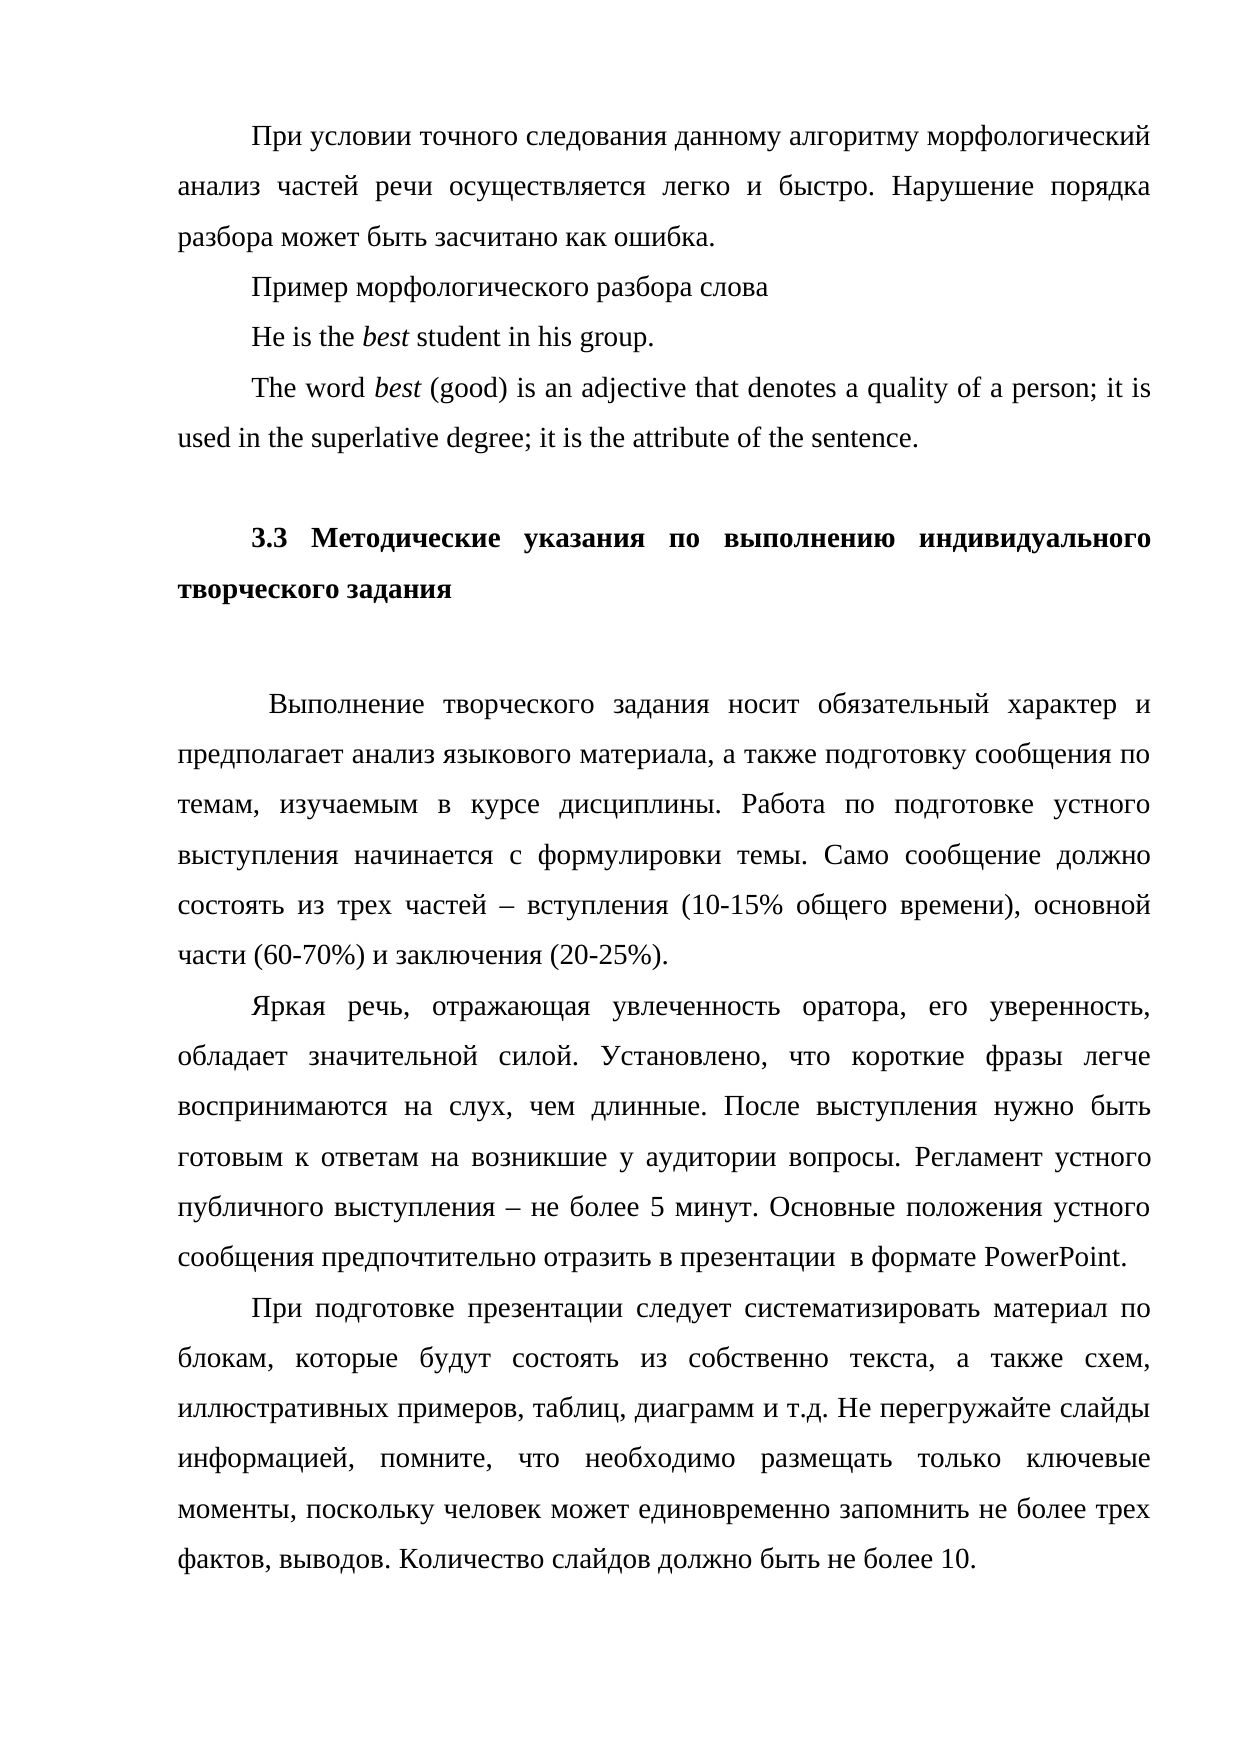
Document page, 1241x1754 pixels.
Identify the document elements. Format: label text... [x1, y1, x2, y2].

subtitle 3.3 Методические указания по выполнению индивидуального творческого задания [177, 521, 1152, 604]
text Выполнение творческого задания носит обязательный характер и предполагает анализ языкового материала, а также подготовку сообщения по темам, изучаемым в курсе дисциплины. Работа по подготовке устного выступления начинается с формулировки темы. Само сообщение должно состоять из трех частей – вступления (10-15% общего времени), основной части (60-70%) и заключения (20-25%). [177, 686, 1152, 971]
text Яркая речь, отражающая увлеченность оратора, его уверенность, обладает значительной силой. Установлено, что короткие фразы легче воспринимаются на слух, чем длинные. После выступления нужно быть готовым к ответам на возникшие у аудитории вопросы. Регламент устного публичного выступления – не более 5 минут. Основные положения устного сообщения предпочтительно отразить в презентации в формате PowerPoint. [177, 988, 1152, 1273]
text Пример морфологического разбора слова [177, 269, 1152, 303]
text При подготовке презентации следует систематизировать материал по блокам, которые будут состоять из собственно текста, а также схем, иллюстративных примеров, таблиц, диаграмм и т.д. Не перегружайте слайды информацией, помните, что необходимо размещать только ключевые моменты, поскольку человек может единовременно запомнить не более трех фактов, выводов. Количество слайдов должно быть не более 10. [177, 1290, 1152, 1575]
text He is the best student in his group. [177, 319, 1152, 353]
text The word best (good) is an adjective that denotes a quality of a person; it is used in the superlative degree; it is the attribute of the sentence. [177, 370, 1152, 453]
text При условии точного следования данному алгоритму морфологический анализ частей речи осуществляется легко и быстро. Нарушение порядка разбора может быть засчитано как ошибка. [177, 118, 1152, 252]
